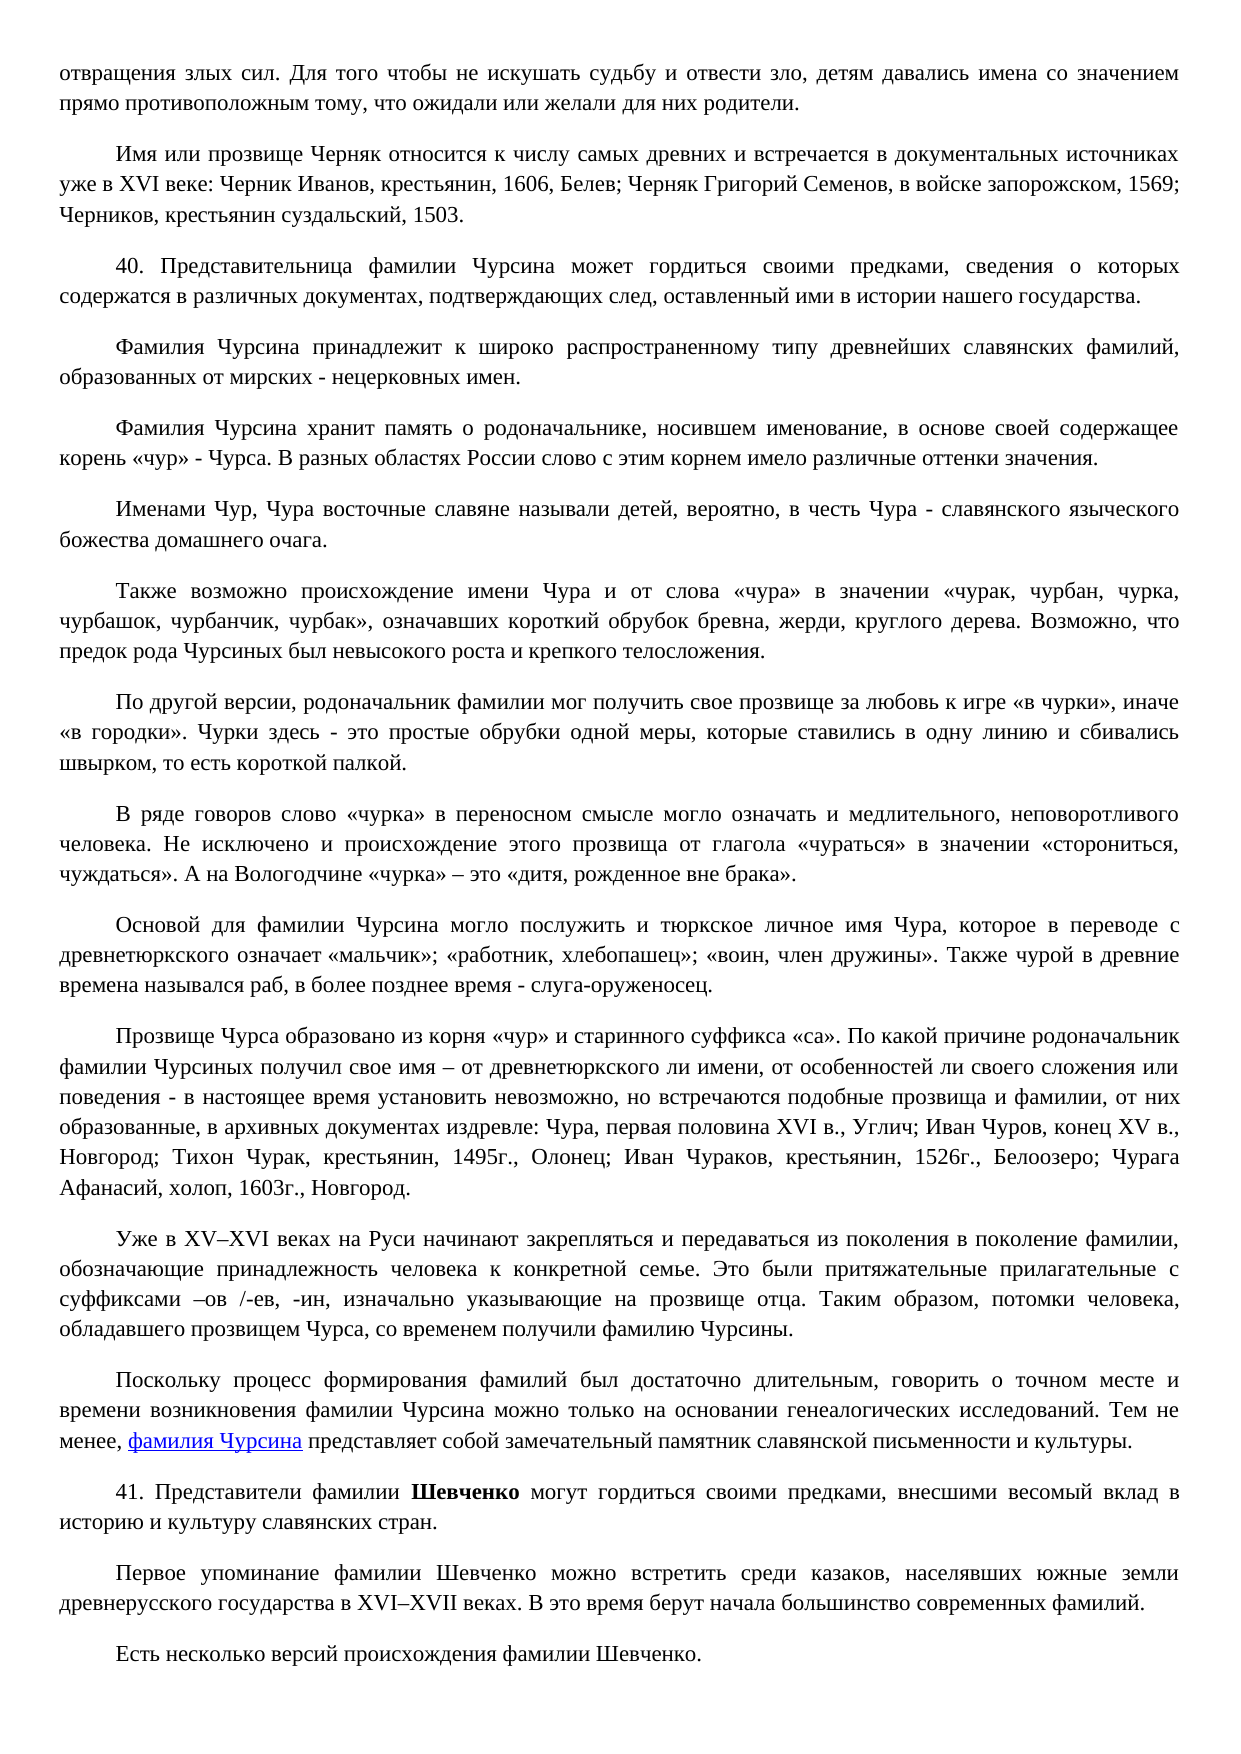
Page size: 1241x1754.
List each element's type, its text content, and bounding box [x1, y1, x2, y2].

text Поскольку процесс формирования фамилий был достаточно длительным, говорить о точном месте и времени возникновения фамилии Чурсина можно только на основании генеалогических исследований. Тем не менее, фамилия Чурсина представляет собой замечательный памятник славянской письменности и культуры. [59, 1366, 1181, 1453]
text Имя или прозвище Черняк относится к числу самых древних и встречается в документальных источниках уже в XVI веке: Черник Иванов, крестьянин, 1606, Белев; Черняк Григорий Семенов, в войске запорожском, 1569; Черников, крестьянин суздальский, 1503. [59, 140, 1181, 227]
text Основой для фамилии Чурсина могло послужить и тюркское личное имя Чура, которое в переводе с древнетюркского означает «мальчик»; «работник, хлебопашец»; «воин, член дружины». Также чурой в древние времена назывался раб, в более позднее время - слуга-оруженосец. [59, 911, 1181, 998]
text Есть несколько версий происхождения фамилии Шевченко. [59, 1640, 1181, 1667]
text Уже в XV–XVI веках на Руси начинают закрепляться и передаваться из поколения в поколение фамилии, обозначающие принадлежность человека к конкретной семье. Это были притяжательные прилагательные с суффиксами –ов /-ев, -ин, изначально указывающие на прозвище отца. Таким образом, потомки человека, обладавшего прозвищем Чурса, со временем получили фамилию Чурсины. [59, 1225, 1181, 1342]
text Фамилия Чурсина принадлежит к широко распространенному типу древнейших славянских фамилий, образованных от мирских - нецерковных имен. [59, 333, 1181, 389]
text Именами Чур, Чура восточные славяне называли детей, вероятно, в честь Чура - славянского языческого божества домашнего очага. [59, 496, 1181, 552]
text Также возможно происхождение имени Чура и от слова «чура» в значении «чурак, чурбан, чурка, чурбашок, чурбанчик, чурбак», означавших короткий обрубок бревна, жерди, круглого дерева. Возможно, что предок рода Чурсиных был невысокого роста и крепкого телосложения. [59, 577, 1181, 663]
text Первое упоминание фамилии Шевченко можно встретить среди казаков, населявших южные земли древнерусского государства в XVI–XVII веках. В это время берут начала большинство современных фамилий. [59, 1559, 1181, 1616]
text В ряде говоров слово «чурка» в переносном смысле могло означать и медлительного, неповоротливого человека. Не исключено и происхождение этого прозвища от глагола «чураться» в значении «сторониться, чуждаться». А на Вологодчине «чурка» – это «дитя, рожденное вне брака». [59, 800, 1181, 886]
text По другой версии, родоначальник фамилии мог получить свое прозвище за любовь к игре «в чурки», иначе «в городки». Чурки здесь - это простые обрубки одной меры, которые ставились в одну линию и сбивались швырком, то есть короткой палкой. [59, 688, 1181, 775]
text 41. Представители фамилии Шевченко могут гордиться своими предками, внесшими весомый вклад в историю и культуру славянских стран. [59, 1478, 1181, 1534]
text Фамилия Чурсина хранит память о родоначальнике, носившем именование, в основе своей содержащее корень «чур» - Чурса. В разных областях России слово с этим корнем имело различные оттенки значения. [59, 414, 1181, 471]
text 40. Представительница фамилии Чурсина может гордиться своими предками, сведения о которых содержатся в различных документах, подтверждающих след, оставленный ими в истории нашего государства. [59, 252, 1181, 308]
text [59, 59, 1181, 116]
text Прозвище Чурса образовано из корня «чур» и старинного суффикса «са». По какой причине родоначальник фамилии Чурсиных получил свое имя – от древнетюркского ли имени, от особенностей ли своего сложения или поведения - в настоящее время установить невозможно, но встречаются подобные прозвища и фамилии, от них образованные, в архивных документах издревле: Чура, первая половина XVI в., Углич; Иван Чуров, конец XV в., Новгород; Тихон Чурак, крестьянин, 1495г., Олонец; Иван Чураков, крестьянин, 1526г., Белоозеро; Чурага Афанасий, холоп, 1603г., Новгород. [59, 1023, 1181, 1200]
